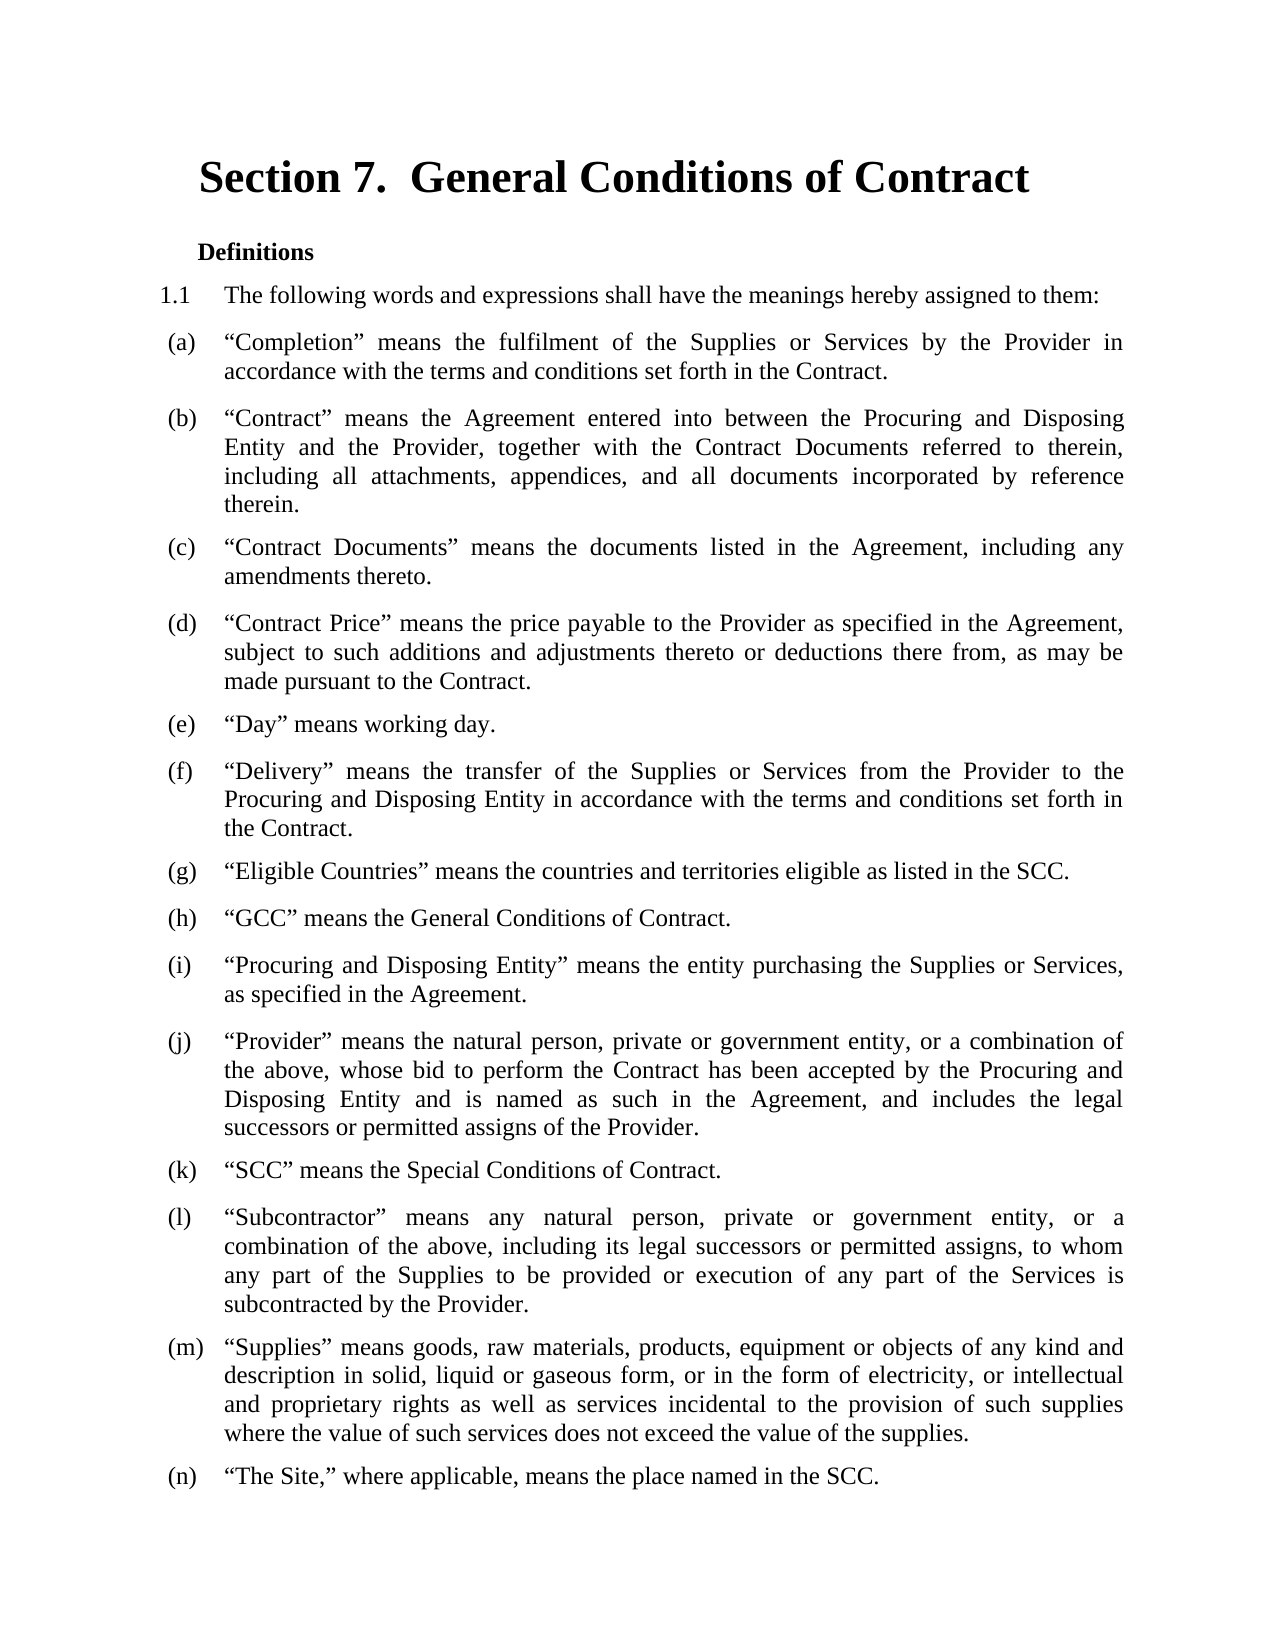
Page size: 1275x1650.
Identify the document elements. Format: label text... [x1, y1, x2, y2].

list “Provider” means the natural person, private or government entity, or a combination of the above, whose bid to perform the Contract has been accepted by the Procuring and Disposing Entity and is named as such in the Agreement, and includes the legal successors or permitted assigns of the Provider. [168, 1026, 1125, 1141]
list “SCC” means the Special Conditions of Contract. [168, 1155, 1125, 1184]
list “Supplies” means goods, raw materials, products, equipment or objects of any kind and description in solid, liquid or gaseous form, or in the form of electricity, or intellectual and proprietary rights as well as services incidental to the provision of such supplies where the value of such services does not exceed the value of the supplies. [168, 1332, 1125, 1447]
list “Subcontractor” means any natural person, private or government entity, or a combination of the above, including its legal successors or permitted assigns, to whom any part of the Supplies to be provided or execution of any part of the Services is subcontracted by the Provider. [168, 1202, 1125, 1317]
text 1.1 The following words and expressions shall have the meanings hereby assigned to them: [159, 280, 1125, 309]
list “Procuring and Disposing Entity” means the entity purchasing the Supplies or Services, as specified in the Agreement. [168, 950, 1125, 1008]
list “GCC” means the General Conditions of Contract. [168, 903, 1125, 932]
list “Completion” means the fulfilment of the Supplies or Services by the Provider in accordance with the terms and conditions set forth in the Contract. [168, 327, 1125, 385]
text Definitions [197, 237, 1127, 266]
list “Contract Price” means the price payable to the Provider as specified in the Agreement, subject to such additions and adjustments thereto or deductions there from, as may be made pursuant to the Contract. [168, 608, 1125, 694]
list “The Site,” where applicable, means the place named in the SCC. [168, 1461, 1125, 1489]
list “Contract Documents” means the documents listed in the Agreement, including any amendments thereto. [168, 532, 1125, 590]
list “Delivery” means the transfer of the Supplies or Services from the Provider to the Procuring and Disposing Entity in accordance with the terms and conditions set forth in the Contract. [168, 756, 1125, 842]
list “Day” means working day. [168, 709, 1125, 737]
list “Contract” means the Agreement entered into between the Procuring and Disposing Entity and the Provider, together with the Contract Documents referred to therein, including all attachments, appendices, and all documents incorporated by reference therein. [168, 403, 1125, 518]
text Section 7. General Conditions of Contract [195, 150, 1065, 203]
list “Eligible Countries” means the countries and territories eligible as listed in the SCC. [168, 856, 1125, 885]
